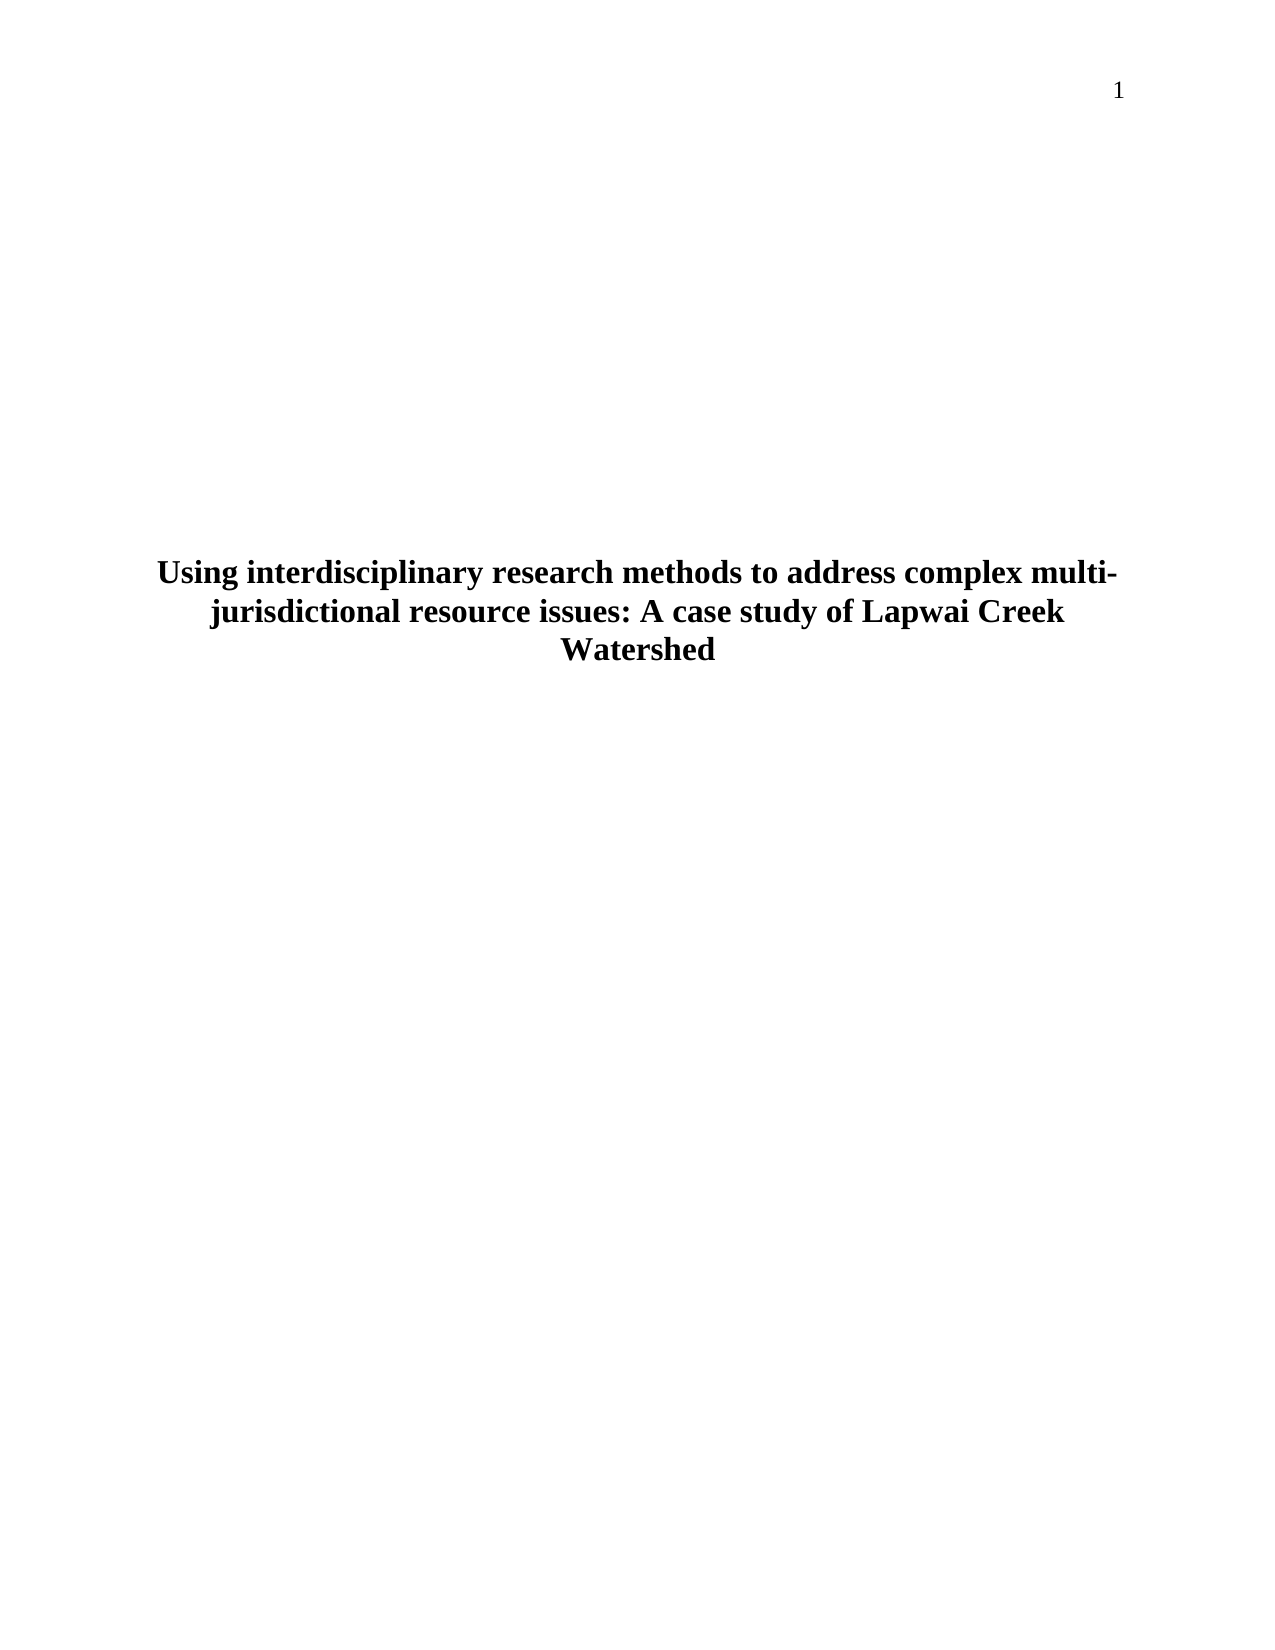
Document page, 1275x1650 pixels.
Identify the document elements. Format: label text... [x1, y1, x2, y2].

text Using interdisciplinary research methods to address complex multi-jurisdictional resource issues: A case study of Lapwai Creek Watershed [150, 552, 1125, 667]
